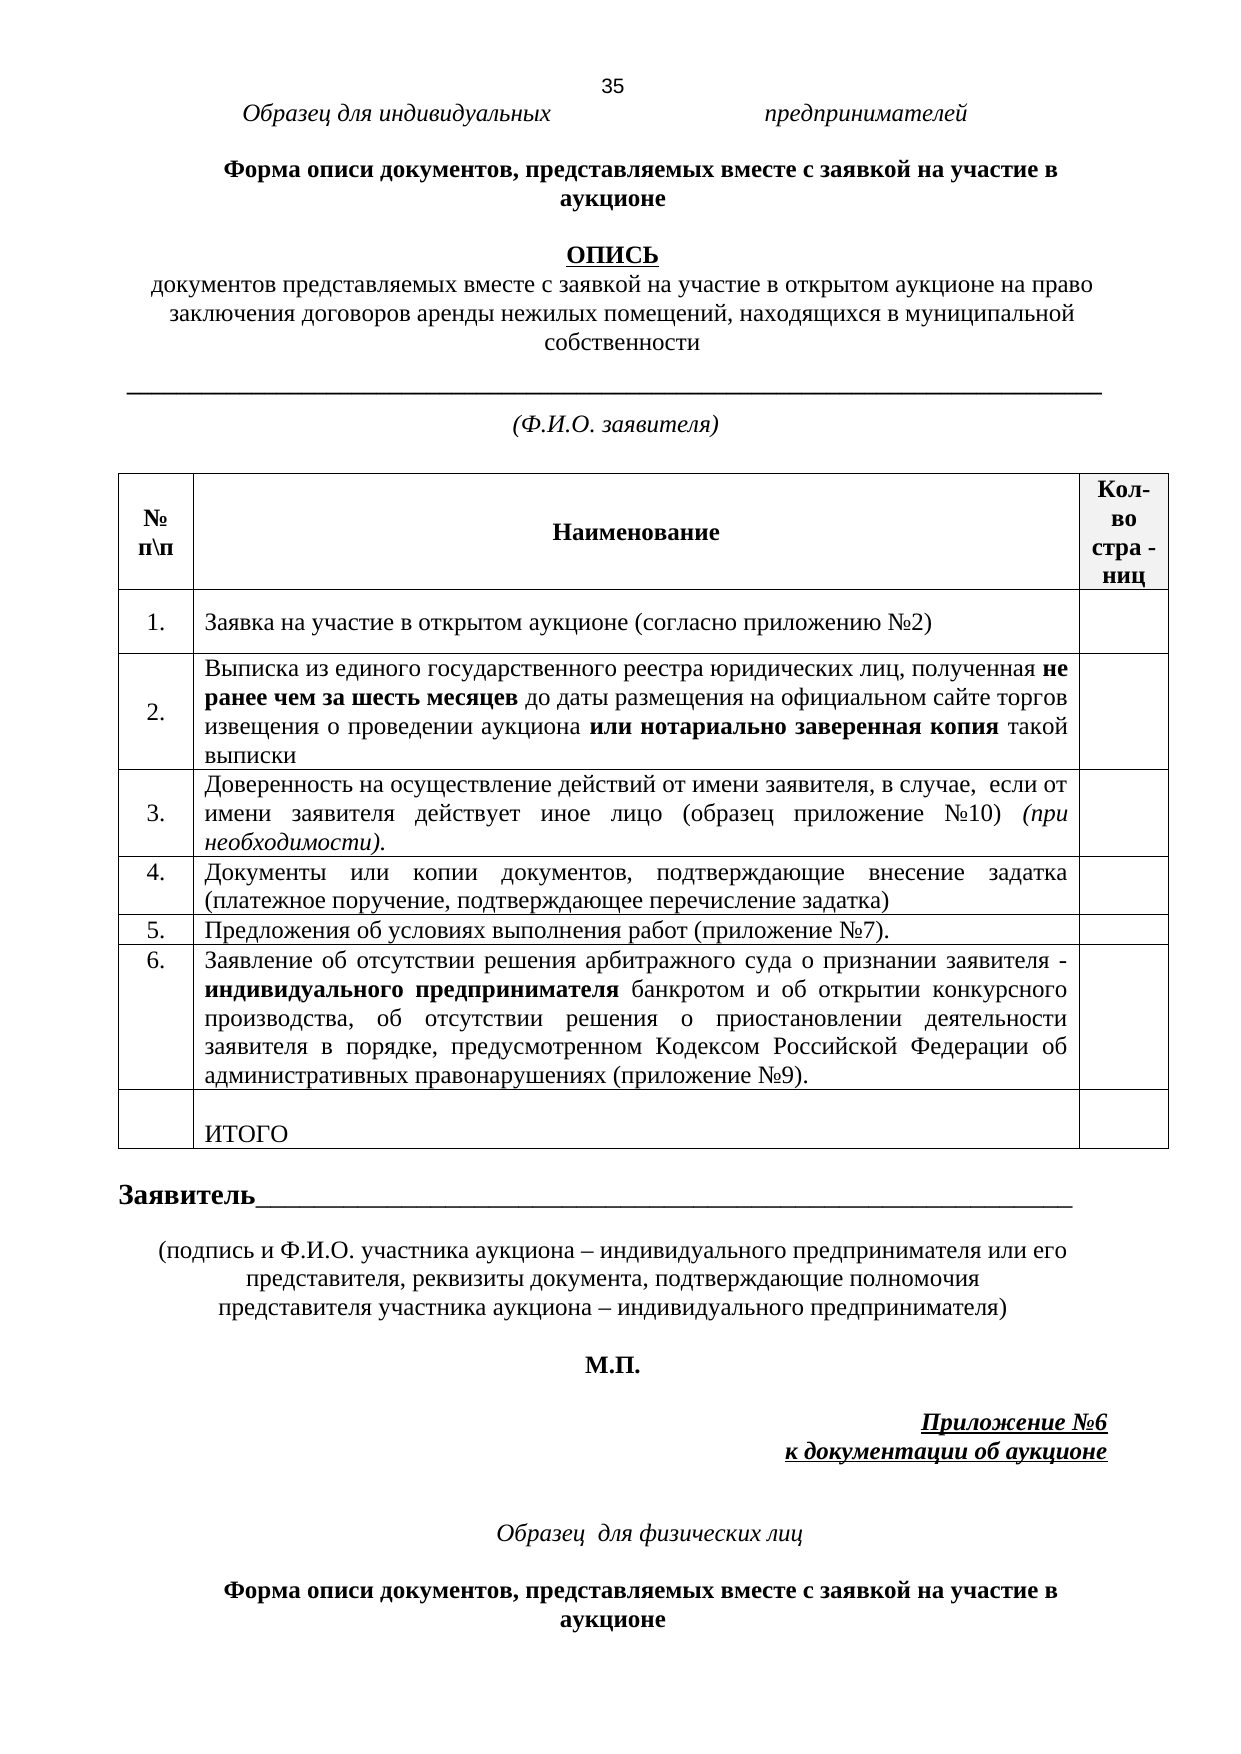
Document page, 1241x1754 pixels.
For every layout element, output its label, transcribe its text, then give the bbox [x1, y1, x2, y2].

text М.П. [118, 1350, 1107, 1378]
table_cell [1080, 915, 1168, 944]
table_cell 2. [119, 654, 193, 768]
subtitle Образец для физических лиц [118, 1518, 1107, 1547]
table_cell [1080, 857, 1168, 914]
table_header Кол-во стра - ниц [1080, 474, 1168, 589]
table_cell [1080, 654, 1168, 768]
table_cell Предложения об условиях выполнения работ (приложение №7). [194, 915, 1079, 944]
table_cell [1080, 1090, 1168, 1147]
table_cell 6. [119, 945, 193, 1089]
text Заявитель________________________________________________________ [118, 1177, 1107, 1211]
subtitle (Ф.И.О. заявителя) [118, 409, 1113, 438]
table_cell 4. [119, 857, 193, 914]
subtitle Образец для индивидуальных предпринимателей [118, 98, 1107, 127]
table_cell 3. [119, 770, 193, 856]
text к документации об аукционе [118, 1436, 1107, 1465]
table_header № п\п [119, 474, 193, 589]
table_cell Заявление об отсутствии решения арбитражного суда о признании заявителя - индивидуального предпринимателя банкротом и об открытии конкурсного производства, об отсутствии решения о приостановлении деятельности заявителя в порядке, предусмотренном Кодексом Российской Федерации об административных правонарушениях (приложение №9). [194, 945, 1079, 1089]
table_cell Заявка на участие в открытом аукционе (согласно приложению №2) [194, 590, 1079, 652]
text Форма описи документов, представляемых вместе с заявкой на участие в аукционе [118, 154, 1107, 212]
text представителя участника аукциона – индивидуального предпринимателя) [118, 1292, 1107, 1321]
text документов представляемых вместе с заявкой на участие в открытом аукционе на право заключения договоров аренды нежилых помещений, находящихся в муниципальной собственности [137, 269, 1107, 356]
table_cell Выписка из единого государственного реестра юридических лиц, полученная не ранее чем за шесть месяцев до даты размещения на официальном сайте торгов извещения о проведении аукциона или нотариально заверенная копия такой выписки [194, 654, 1079, 768]
table_cell Документы или копии документов, подтверждающие внесение задатка (платежное поручение, подтверждающее перечисление задатка) [194, 857, 1079, 914]
table_cell ИТОГО [194, 1090, 1079, 1147]
text (подпись и Ф.И.О. участника аукциона – индивидуального предпринимателя или его [118, 1235, 1107, 1263]
text Форма описи документов, представляемых вместе с заявкой на участие в аукционе [118, 1575, 1107, 1633]
table_cell [1080, 590, 1168, 652]
table_cell Доверенность на осуществление действий от имени заявителя, в случае, если от имени заявителя действует иное лицо (образец приложение №10) (при необходимости). [194, 770, 1079, 856]
table_cell 5. [119, 915, 193, 944]
table_header Наименование [194, 474, 1079, 589]
table_cell [1080, 945, 1168, 1089]
table_cell [1080, 770, 1168, 856]
table_cell [119, 1090, 193, 1147]
text Приложение №6 [118, 1407, 1107, 1436]
table_cell 1. [119, 590, 193, 652]
text представителя, реквизиты документа, подтверждающие полномочия [118, 1263, 1107, 1292]
subtitle ______________________________________________________________________________ [118, 368, 1113, 397]
text ОПИСЬ [118, 241, 1107, 269]
